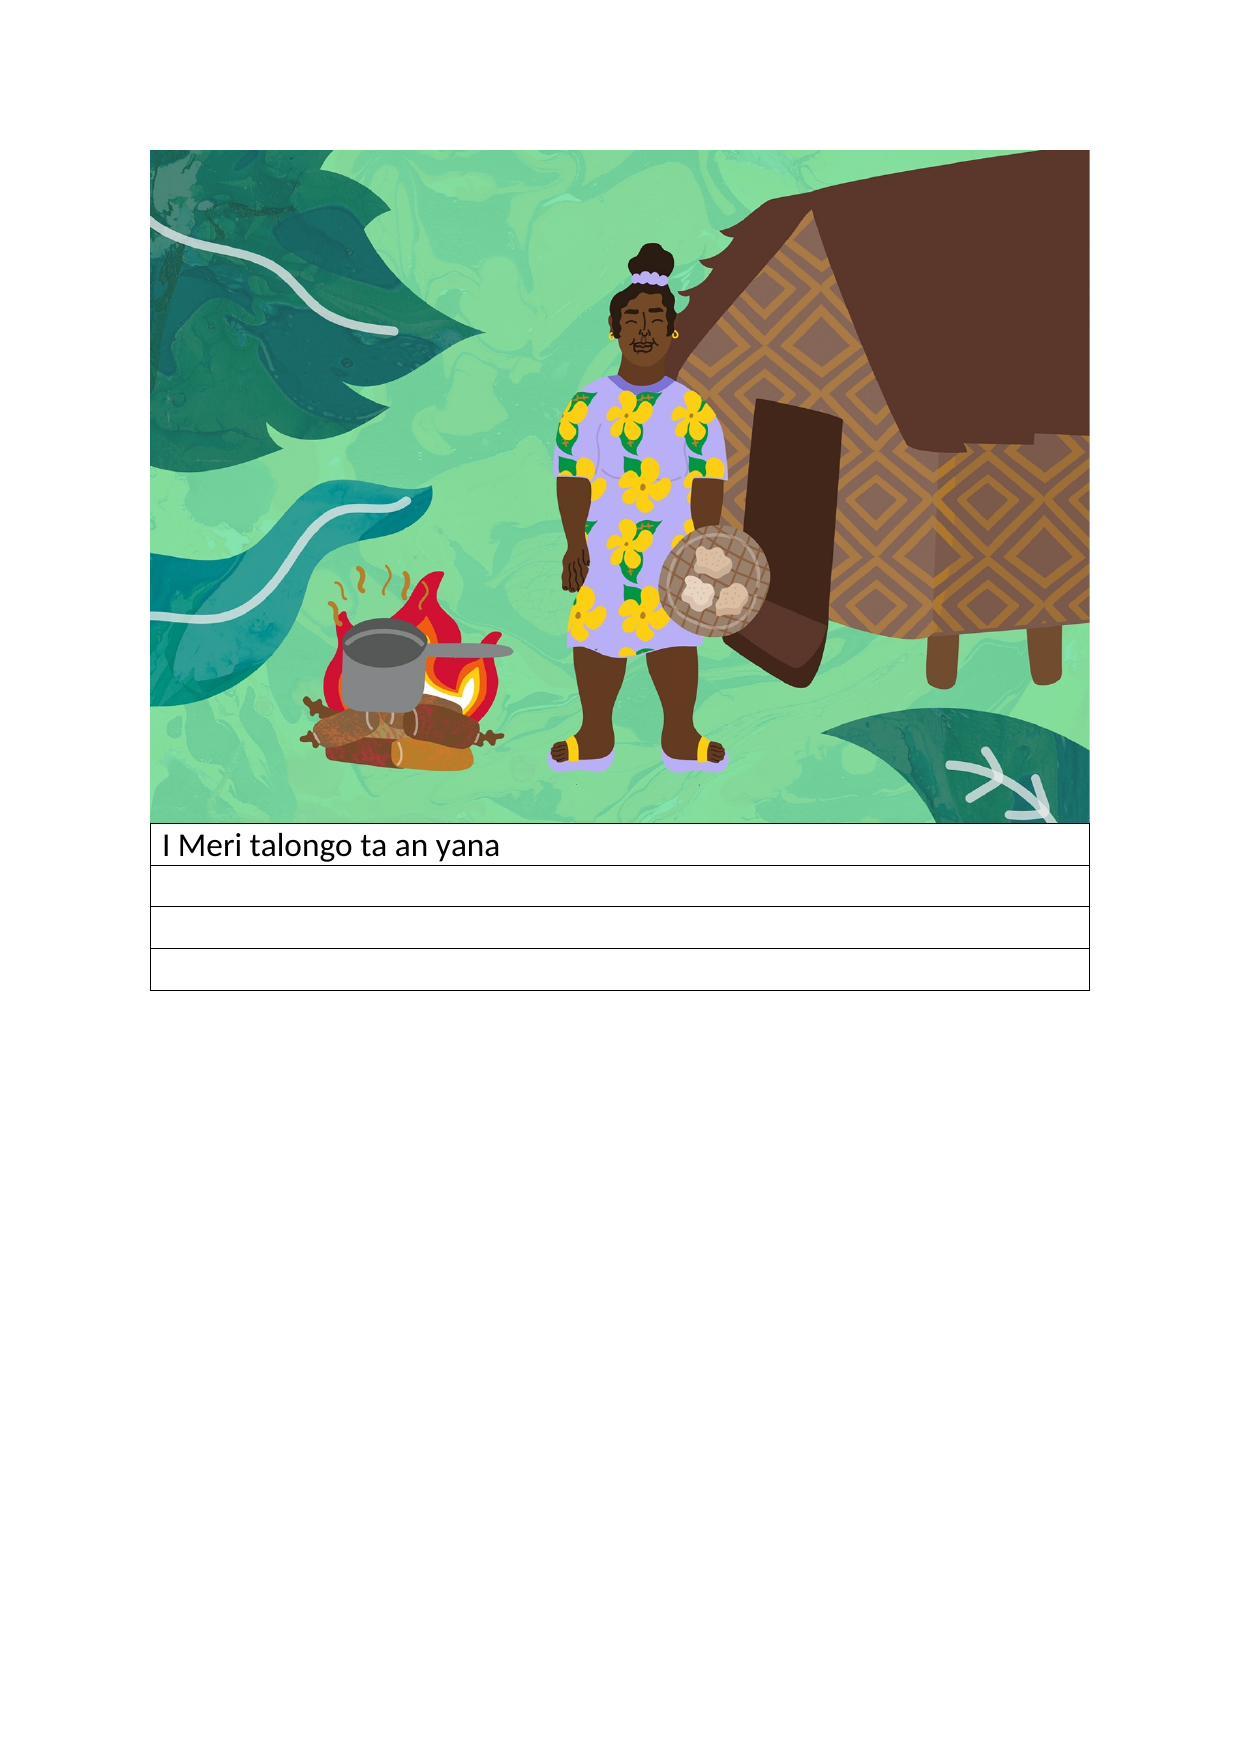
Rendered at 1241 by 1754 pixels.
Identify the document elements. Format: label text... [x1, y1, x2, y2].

table_cell [151, 866, 1089, 906]
table_cell [151, 907, 1089, 948]
picture [150, 150, 1090, 823]
table_header I Meri talongo ta an yana [151, 824, 1089, 864]
table_cell [151, 949, 1089, 990]
